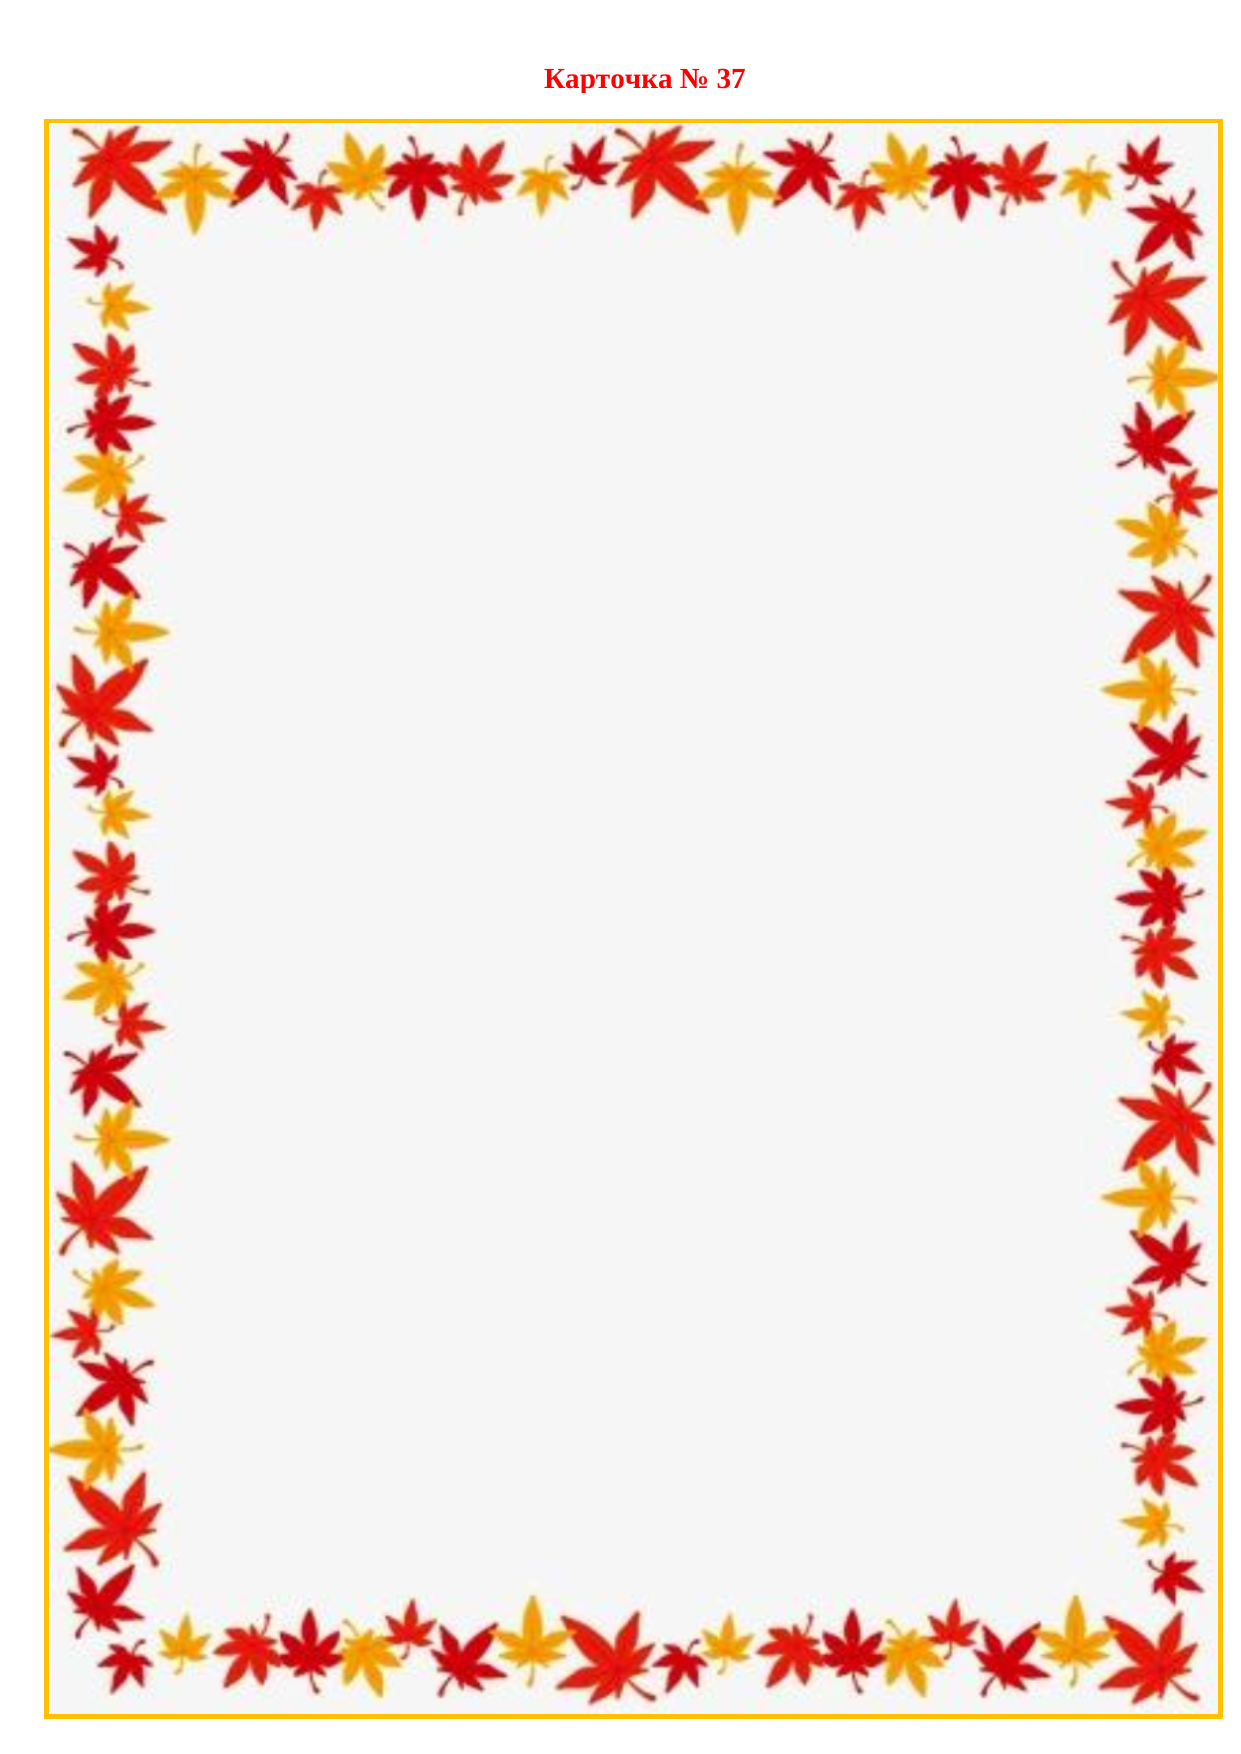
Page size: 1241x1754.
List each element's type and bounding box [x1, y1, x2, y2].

picture [50, 125, 1217, 1714]
